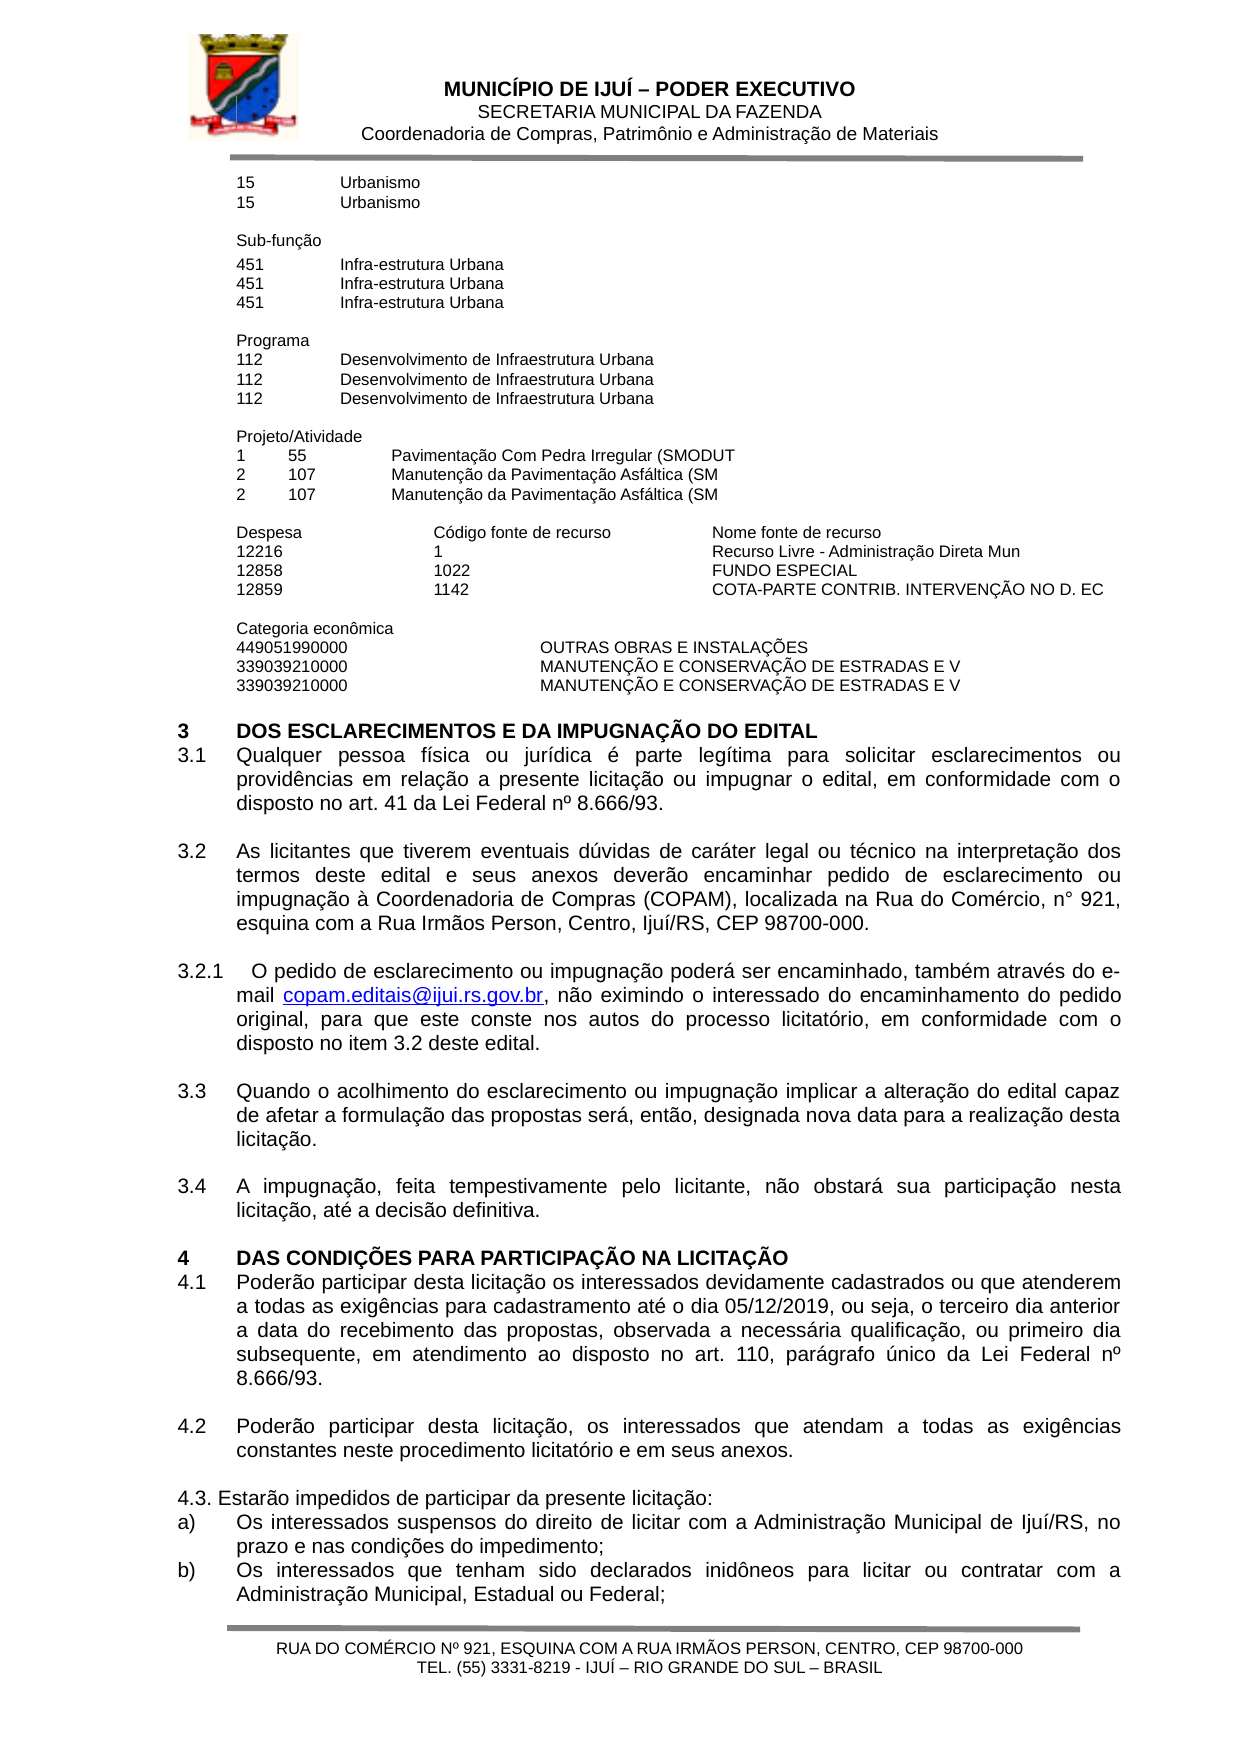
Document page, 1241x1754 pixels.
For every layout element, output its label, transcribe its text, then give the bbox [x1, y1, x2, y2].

table_cell Infra-estrutura Urbana [333, 293, 1174, 312]
table_cell 112 [229, 369, 332, 388]
table_cell 112 [229, 389, 332, 408]
table_cell Desenvolvimento de Infraestrutura Urbana [333, 369, 1174, 388]
table_header Sub-função [229, 231, 1174, 254]
table_cell 451 [229, 254, 332, 273]
text 4 DAS CONDIÇÕES PARA PARTICIPAÇÃO NA LICITAÇÃO [177, 1246, 1122, 1270]
table_cell 339039210000 [229, 657, 533, 676]
table_header Programa [229, 331, 1174, 350]
table_cell 339039210000 [229, 676, 533, 695]
text 3.2.1 O pedido de esclarecimento ou impugnação poderá ser encaminhado, também através do e-mail copam.editais@ijui.rs.gov.br, não eximindo o interessado do encaminhamento do pedido original, para que este conste nos autos do processo licitatório, em conformidade com o disposto no item 3.2 deste edital. [177, 959, 1122, 1054]
table_cell Infra-estrutura Urbana [333, 274, 1174, 293]
table_cell 2 [229, 484, 281, 503]
table_cell 15 [229, 173, 332, 192]
table_cell 12216 [229, 542, 426, 561]
table_cell Recurso Livre - Administração Direta Mun [705, 542, 1174, 561]
table_cell Manutenção da Pavimentação Asfáltica (SM [384, 465, 1174, 484]
table_cell Desenvolvimento de Infraestrutura Urbana [333, 389, 1174, 408]
table_cell 451 [229, 274, 332, 293]
table_cell 449051990000 [229, 638, 533, 657]
table_cell 451 [229, 293, 332, 312]
text a) Os interessados suspensos do direito de licitar com a Administração Municipal de Ijuí/RS, no prazo e nas condições do impedimento; [177, 1510, 1122, 1558]
table_cell COTA-PARTE CONTRIB. INTERVENÇÃO NO D. EC [705, 580, 1174, 599]
table_cell 1142 [426, 580, 704, 599]
table_cell 12859 [229, 580, 426, 599]
table_cell 107 [281, 484, 384, 503]
table_header Despesa [229, 523, 426, 542]
text 3.3 Quando o acolhimento do esclarecimento ou impugnação implicar a alteração do edital capaz de afetar a formulação das propostas será, então, designada nova data para a realização desta licitação. [177, 1078, 1122, 1150]
table_cell 1 [426, 542, 704, 561]
text 4.2 Poderão participar desta licitação, os interessados que atendam a todas as exigências constantes neste procedimento licitatório e em seus anexos. [177, 1414, 1122, 1462]
table_cell 1022 [426, 561, 704, 580]
table_cell Manutenção da Pavimentação Asfáltica (SM [384, 484, 1174, 503]
picture [187, 34, 300, 143]
table_cell 2 [229, 465, 281, 484]
text b) Os interessados que tenham sido declarados inidôneos para licitar ou contratar com a Administração Municipal, Estadual ou Federal; [177, 1558, 1122, 1606]
table_header Nome fonte de recurso [705, 523, 1174, 542]
table_cell Pavimentação Com Pedra Irregular (SMODUT [384, 446, 1174, 465]
text 4.3. Estarão impedidos de participar da presente licitação: [177, 1486, 1122, 1510]
table_cell Desenvolvimento de Infraestrutura Urbana [333, 350, 1174, 369]
table_cell 112 [229, 350, 332, 369]
table_cell 107 [281, 465, 384, 484]
table_cell Urbanismo [333, 193, 1174, 212]
text 3.1 Qualquer pessoa física ou jurídica é parte legítima para solicitar esclarecimentos ou providências em relação a presente licitação ou impugnar o edital, em conformidade com o disposto no art. 41 da Lei Federal nº 8.666/93. [177, 743, 1122, 815]
table_header Categoria econômica [229, 619, 1174, 638]
table_cell Urbanismo [333, 173, 1174, 192]
table_header Projeto/Atividade [229, 427, 1174, 446]
table_cell OUTRAS OBRAS E INSTALAÇÕES [533, 638, 1174, 657]
text 4.1 Poderão participar desta licitação os interessados devidamente cadastrados ou que atenderem a todas as exigências para cadastramento até o dia 05/12/2019, ou seja, o terceiro dia anterior a data do recebimento das propostas, observada a necessária qualificação, ou primeiro dia subsequente, em atendimento ao disposto no art. 110, parágrafo único da Lei Federal nº 8.666/93. [177, 1270, 1122, 1390]
text 3.2 As licitantes que tiverem eventuais dúvidas de caráter legal ou técnico na interpretação dos termos deste edital e seus anexos deverão encaminhar pedido de esclarecimento ou impugnação à Coordenadoria de Compras (COPAM), localizada na Rua do Comércio, n° 921, esquina com a Rua Irmãos Person, Centro, Ijuí/RS, CEP 98700-000. [177, 839, 1122, 935]
table_cell MANUTENÇÃO E CONSERVAÇÃO DE ESTRADAS E V [533, 657, 1174, 676]
table_cell 1 [229, 446, 281, 465]
table_cell 12858 [229, 561, 426, 580]
text 3 DOS ESCLARECIMENTOS E DA IMPUGNAÇÃO DO EDITAL [177, 719, 1122, 743]
table_cell Infra-estrutura Urbana [333, 254, 1174, 273]
table_header Código fonte de recurso [426, 523, 704, 542]
text 3.4 A impugnação, feita tempestivamente pelo licitante, não obstará sua participação nesta licitação, até a decisão definitiva. [177, 1174, 1122, 1222]
table_cell 15 [229, 193, 332, 212]
table_cell 55 [281, 446, 384, 465]
table_cell MANUTENÇÃO E CONSERVAÇÃO DE ESTRADAS E V [533, 676, 1174, 695]
table_cell FUNDO ESPECIAL [705, 561, 1174, 580]
